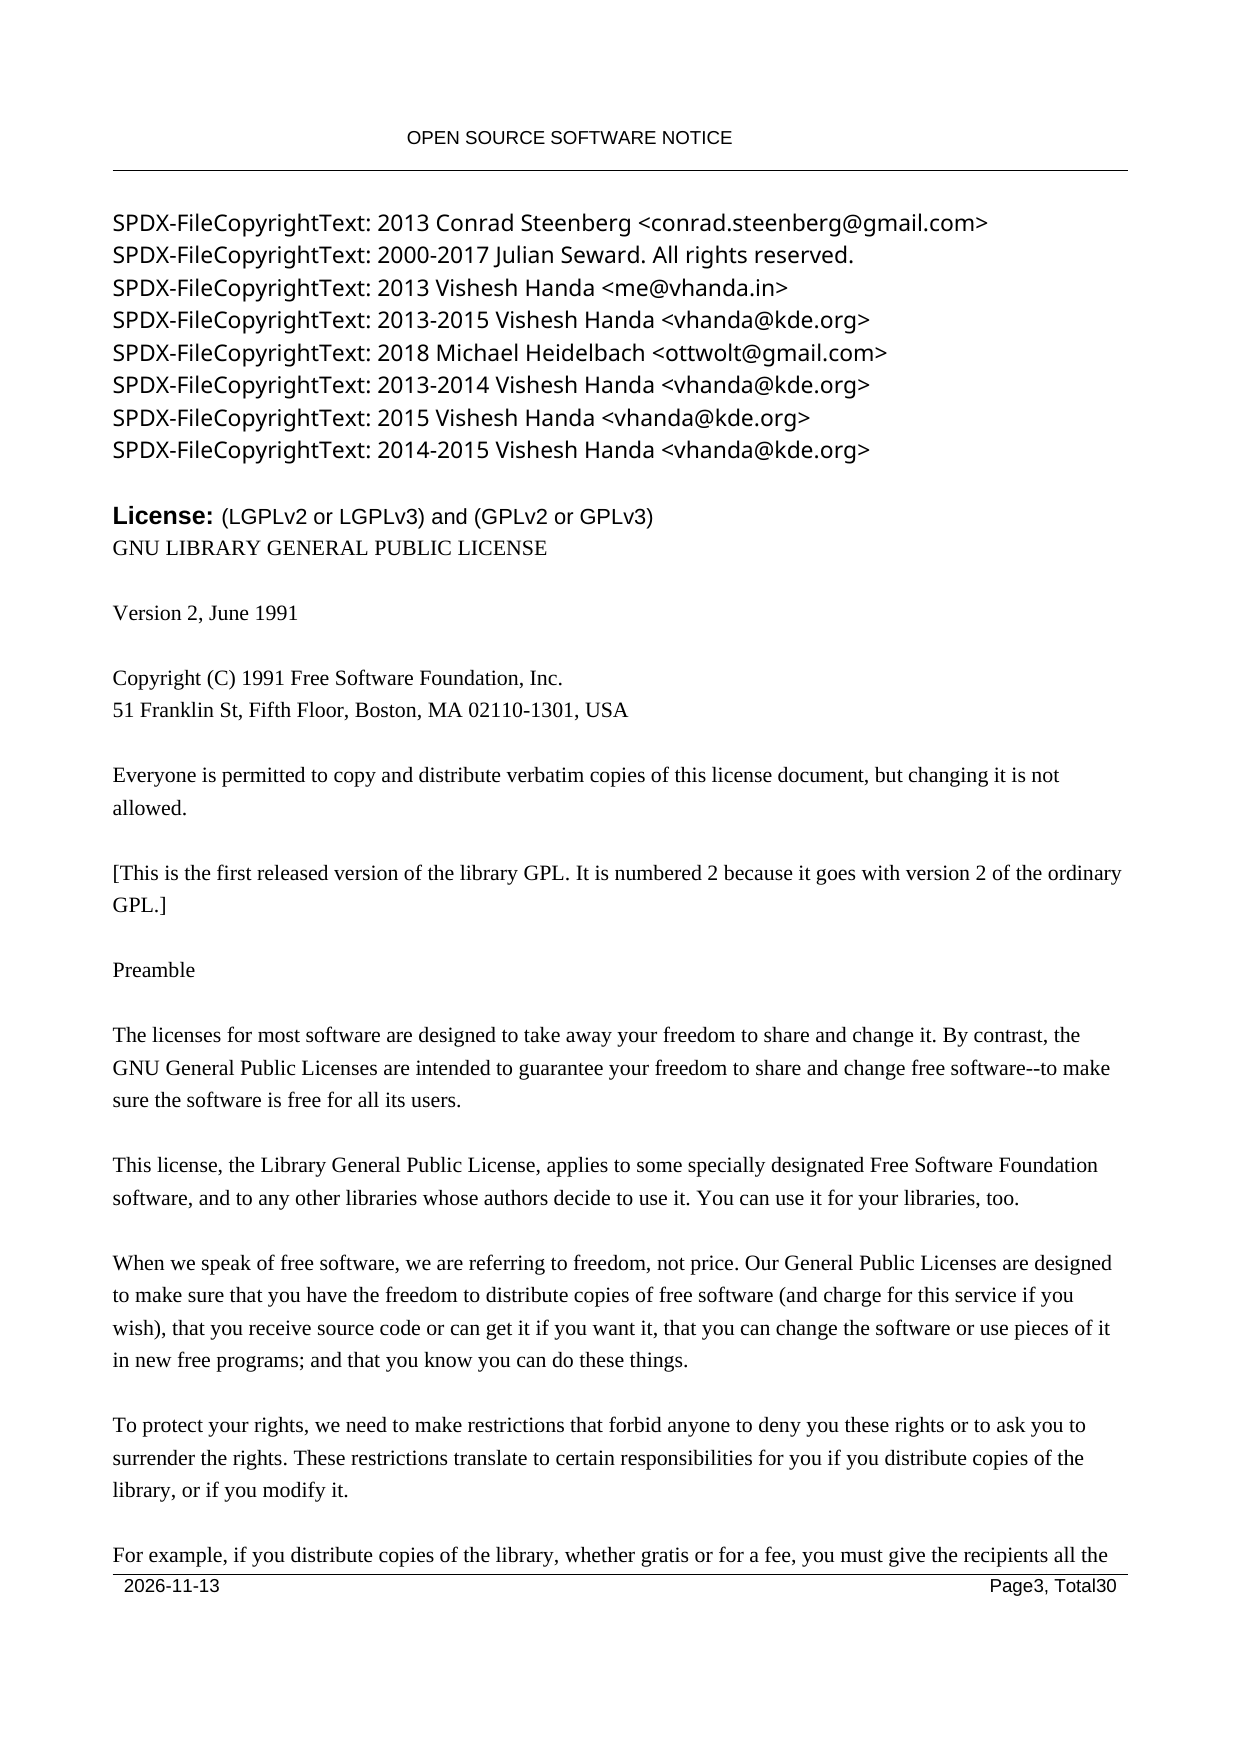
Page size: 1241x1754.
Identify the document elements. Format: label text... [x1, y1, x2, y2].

text License: (LGPLv2 or LGPLv3) and (GPLv2 or GPLv3) [112, 499, 1128, 531]
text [112, 206, 1128, 499]
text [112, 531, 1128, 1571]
